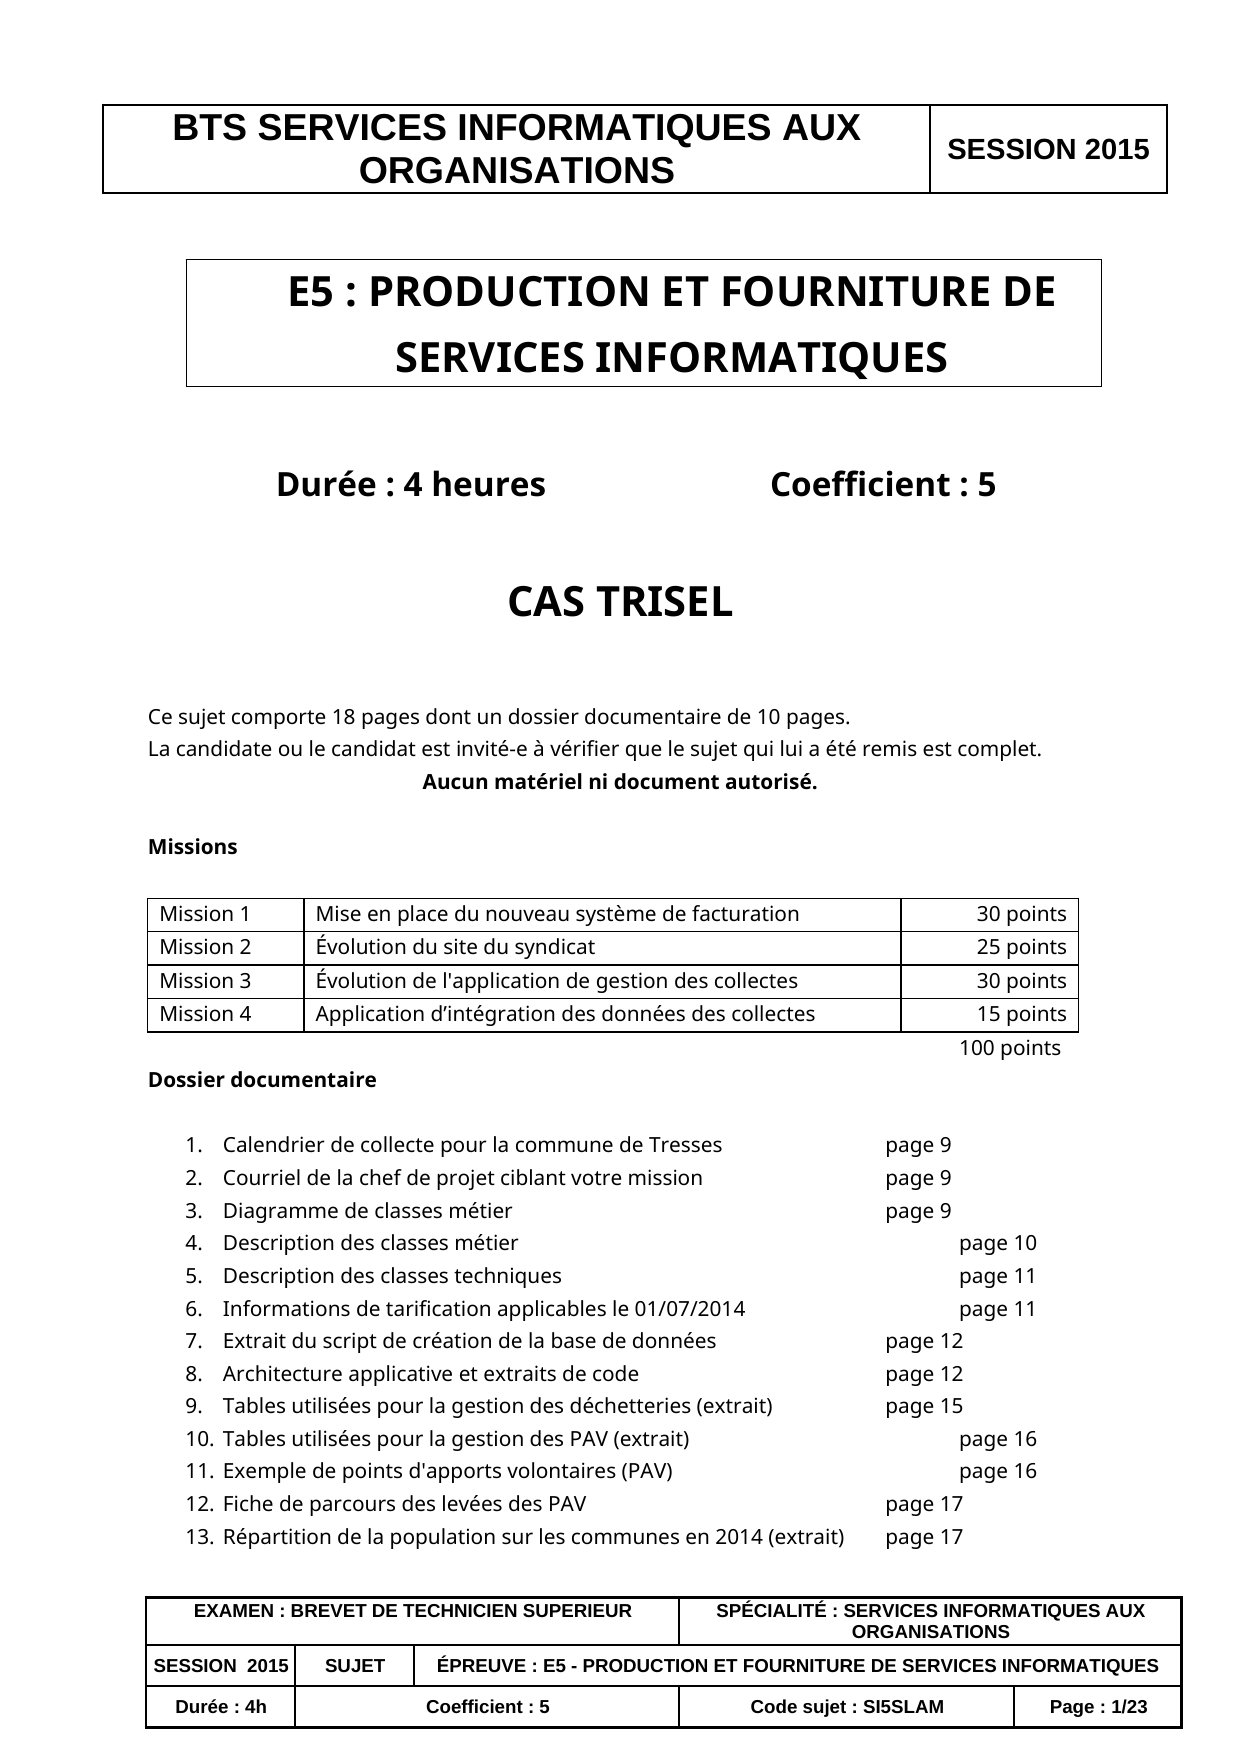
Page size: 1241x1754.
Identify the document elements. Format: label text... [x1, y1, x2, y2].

list Extrait du script de création de la base de données page 12 [185, 1326, 1092, 1355]
table_cell 30 points [902, 966, 1078, 998]
text La candidate ou le candidat est invité-e à vérifier que le sujet qui lui a été remis est complet. [148, 734, 1092, 763]
table_header 30 points [902, 899, 1078, 931]
list Exemple de points d'apports volontaires (PAV) page 16 [185, 1457, 1092, 1485]
table_header SESSION 2015 [931, 106, 1166, 192]
text CAS TRISEL [148, 572, 1092, 628]
table_header Coefficient : 5 [674, 461, 1092, 506]
table_cell Mission 2 [148, 932, 303, 964]
list Informations de tarification applicables le 01/07/2014 page 11 [185, 1294, 1092, 1322]
table_cell Mission 3 [148, 966, 303, 998]
text 100 points [148, 1033, 1092, 1061]
list Description des classes métier page 10 [185, 1228, 1092, 1257]
table_cell Application d’intégration des données des collectes [305, 999, 900, 1031]
list Courriel de la chef de projet ciblant votre mission page 9 [185, 1163, 1092, 1192]
list Description des classes techniques page 11 [185, 1261, 1092, 1289]
text Aucun matériel ni document autorisé. [148, 767, 1092, 796]
list Tables utilisées pour la gestion des déchetteries (extrait) page 15 [185, 1391, 1092, 1420]
table_cell 15 points [902, 999, 1078, 1031]
text Ce sujet comporte 18 pages dont un dossier documentaire de 10 pages. [148, 702, 1092, 730]
table_header BTS SERVICES INFORMATIQUES AUX ORGANISATIONS [104, 106, 929, 192]
list Répartition de la population sur les communes en 2014 (extrait) page 17 [185, 1522, 1092, 1550]
list Diagramme de classes métier page 9 [185, 1196, 1092, 1224]
table_cell Mission 4 [148, 999, 303, 1031]
list Fiche de parcours des levées des PAV page 17 [185, 1489, 1092, 1518]
list Tables utilisées pour la gestion des PAV (extrait) page 16 [185, 1424, 1092, 1452]
text E5 : PRODUCTION ET FOURNITURE DE SERVICES INFORMATIQUES [187, 260, 1101, 386]
table_cell Évolution du site du syndicat [305, 932, 900, 964]
table_header Mise en place du nouveau système de facturation [305, 899, 900, 931]
text Dossier documentaire [148, 1065, 1092, 1094]
text Missions [148, 832, 1092, 861]
table_header Mission 1 [148, 899, 303, 931]
table_cell 25 points [902, 932, 1078, 964]
table_cell Évolution de l'application de gestion des collectes [305, 966, 900, 998]
table_header Durée : 4 heures [148, 461, 674, 506]
list Architecture applicative et extraits de code page 12 [185, 1359, 1092, 1387]
list Calendrier de collecte pour la commune de Tresses page 9 [185, 1131, 1092, 1159]
